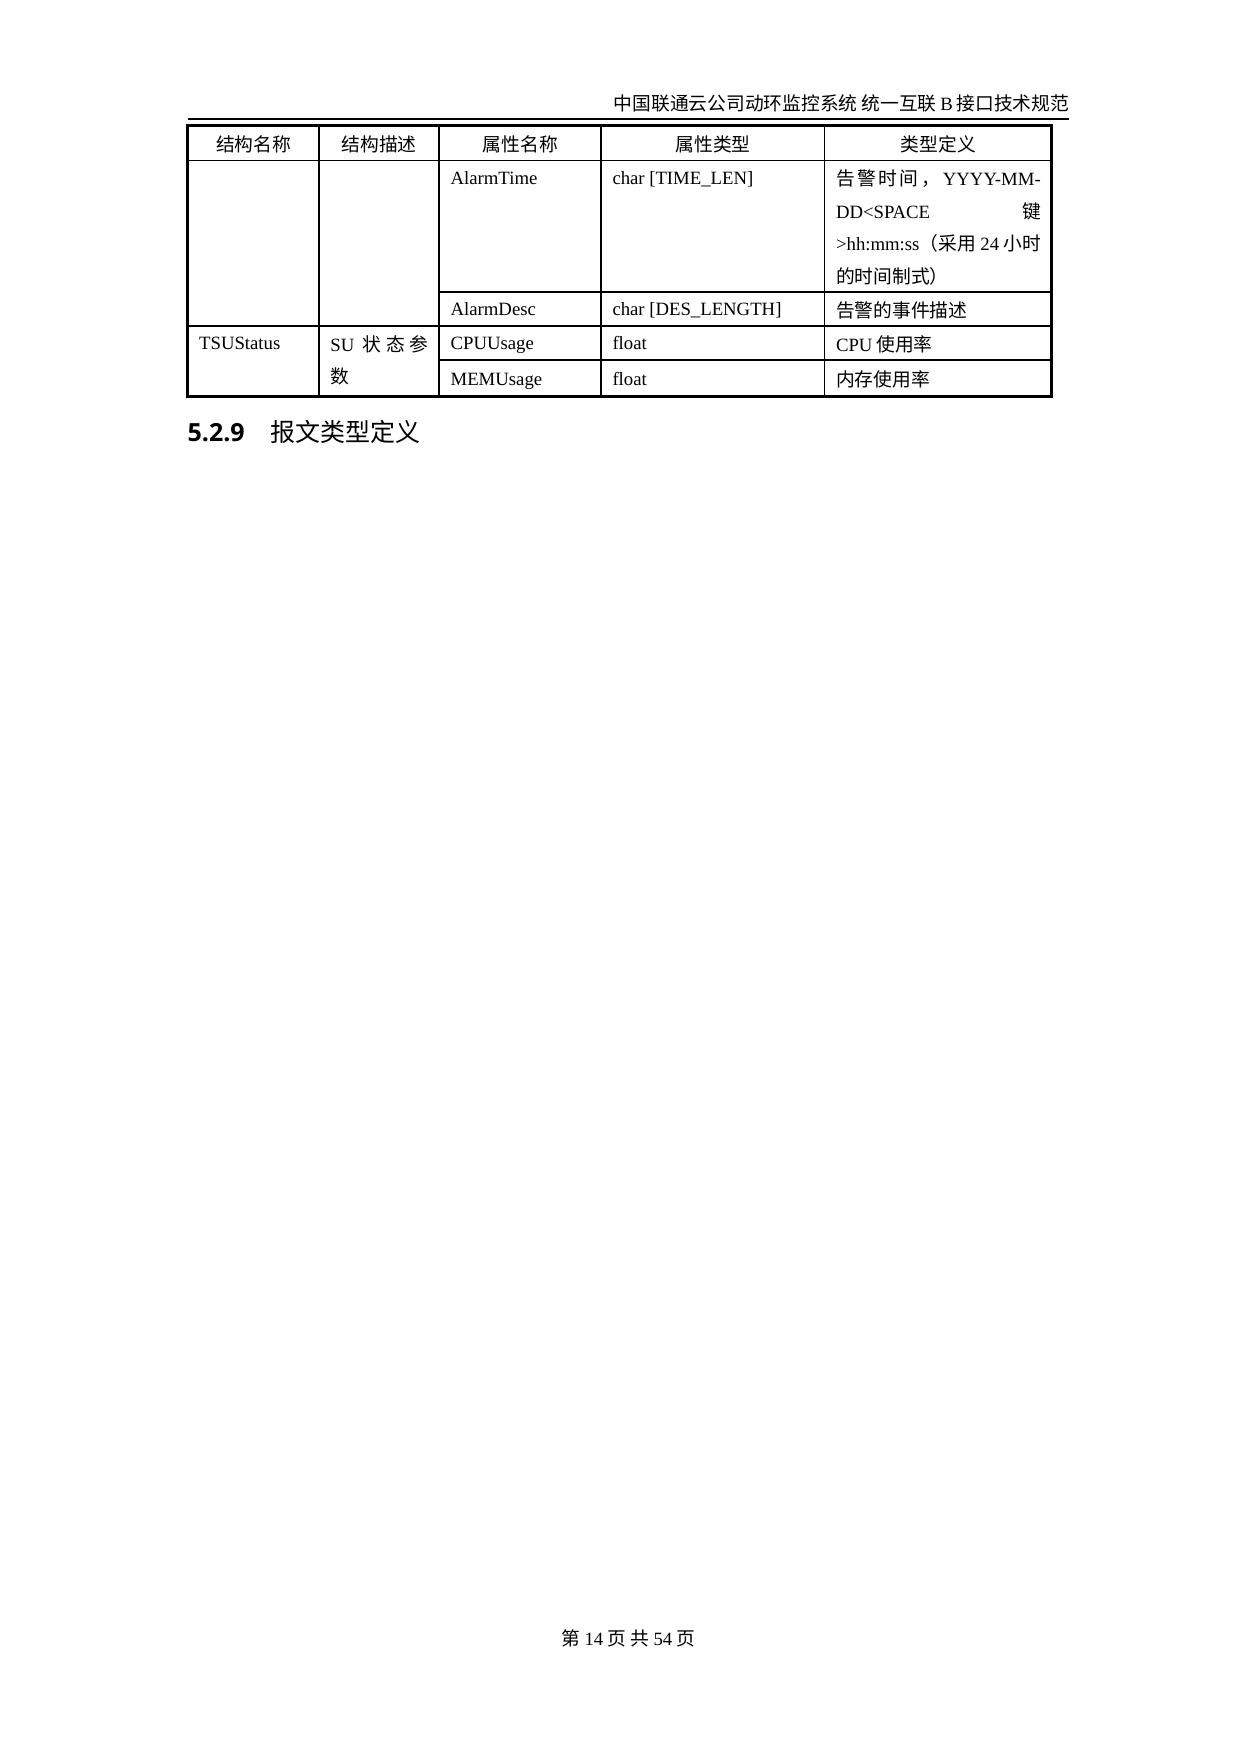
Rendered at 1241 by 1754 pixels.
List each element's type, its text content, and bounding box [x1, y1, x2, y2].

table_cell SU状态参数 [320, 327, 438, 395]
table_header 属性类型 [602, 127, 824, 159]
text 报文类型定义 [187, 398, 1069, 463]
table_header 结构描述 [320, 127, 438, 159]
table_cell CPUUsage [440, 327, 600, 359]
table_header 结构名称 [189, 127, 318, 159]
table_cell char [DES_LENGTH] [602, 293, 824, 325]
table_cell CPU使用率 [825, 327, 1050, 359]
table_cell 内存使用率 [825, 361, 1050, 395]
table_cell 告警时间，YYYY-MM-DD<SPACE键>hh:mm:ss（采用24小时的时间制式） [825, 161, 1050, 291]
table_cell TSUStatus [189, 327, 318, 395]
table_cell char [TIME_LEN] [602, 161, 824, 291]
table_header 属性名称 [440, 127, 600, 159]
table_cell AlarmTime [440, 161, 600, 291]
table_cell AlarmDesc [440, 293, 600, 325]
table_cell MEMUsage [440, 361, 600, 395]
table_cell float [602, 327, 824, 359]
table_cell 告警的事件描述 [825, 293, 1050, 325]
table_header 类型定义 [825, 127, 1050, 159]
table_cell float [602, 361, 824, 395]
